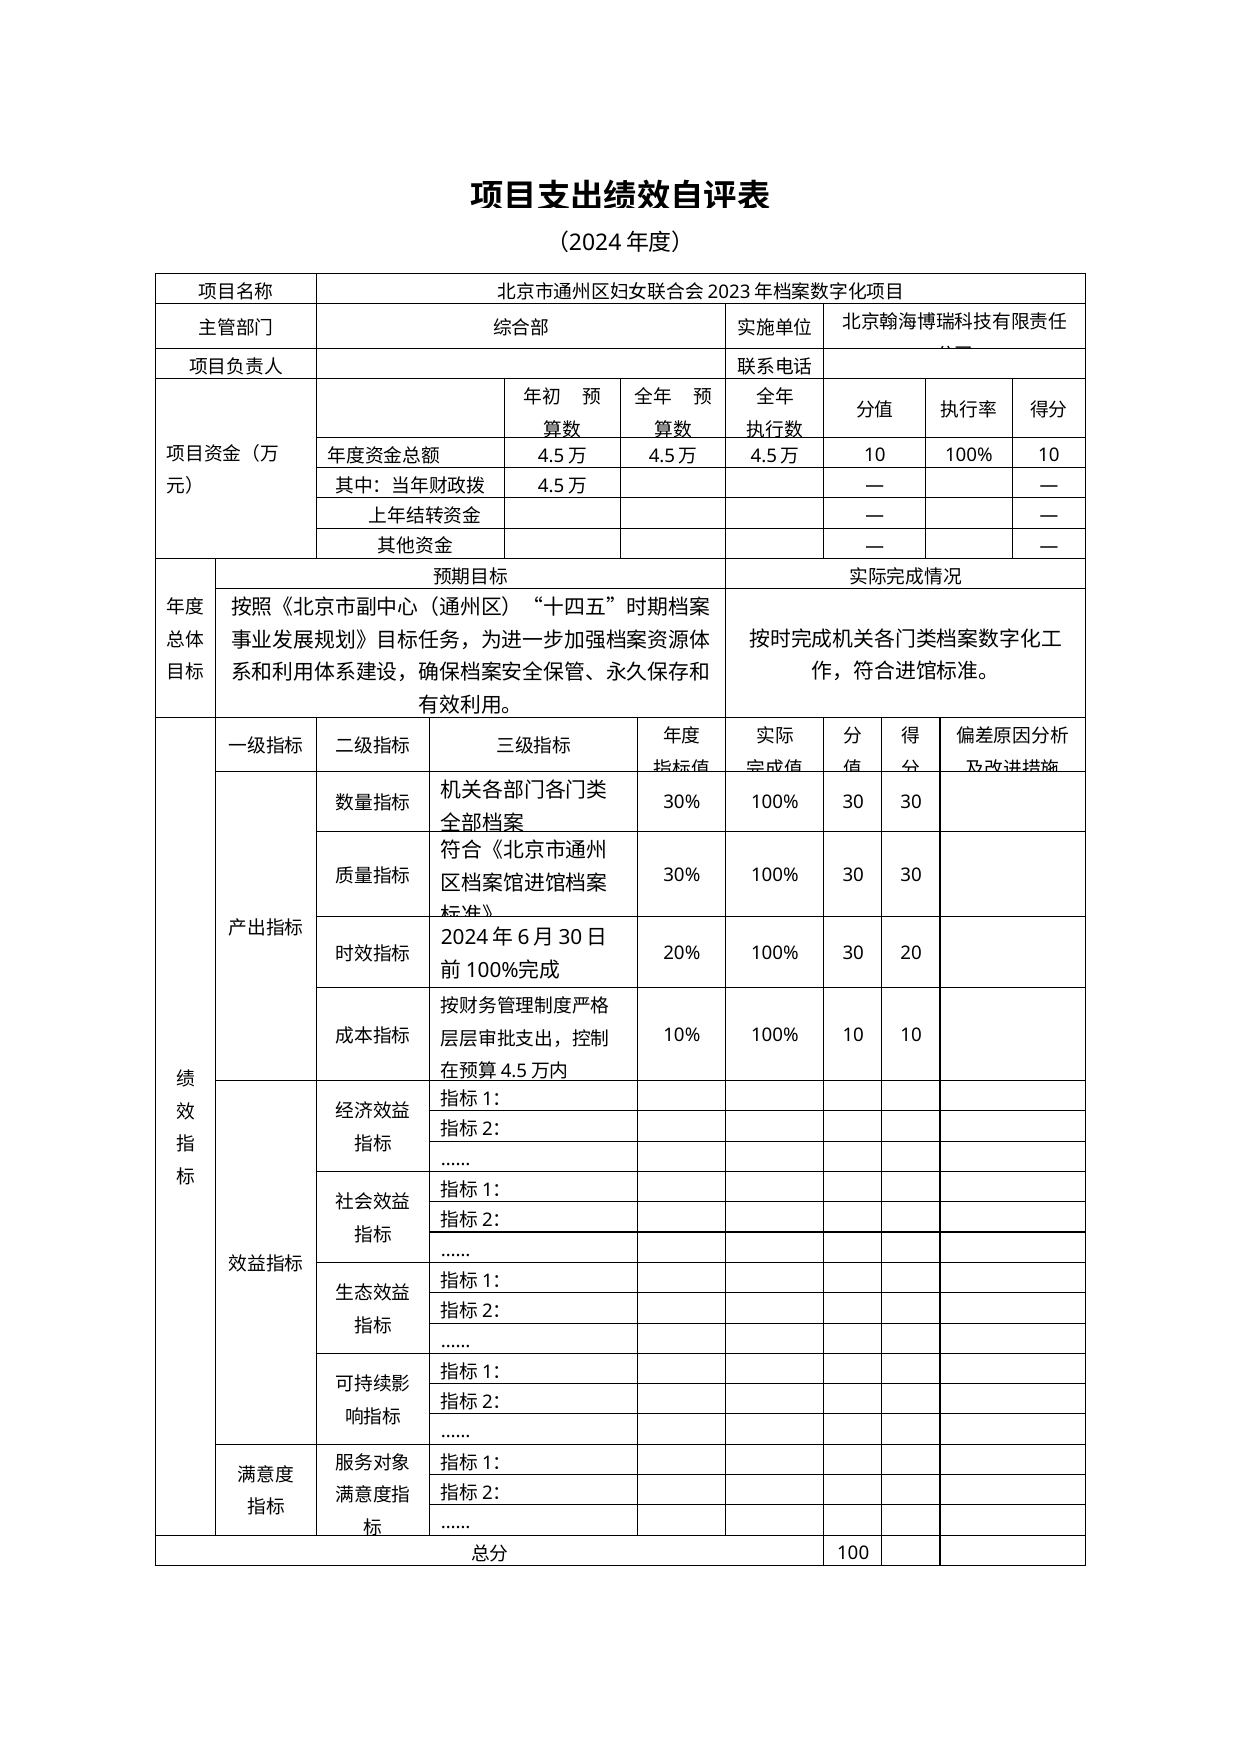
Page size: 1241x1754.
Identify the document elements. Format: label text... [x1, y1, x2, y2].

table_cell [824, 1233, 881, 1262]
table_cell [638, 1384, 725, 1413]
table_cell 指标1： [430, 1263, 637, 1292]
table_cell …… [430, 1505, 637, 1534]
table_cell [824, 1263, 881, 1292]
table_cell 4.5万 [621, 438, 725, 467]
table_cell — [824, 498, 925, 527]
table_cell [638, 1475, 725, 1504]
table_cell 30 [882, 772, 939, 831]
table_cell 偏差原因分析及改进措施 [941, 718, 1085, 771]
table_cell 10 [824, 988, 881, 1080]
table_cell — [1013, 498, 1085, 527]
table_cell [317, 379, 504, 437]
table_cell [824, 1475, 881, 1504]
table_cell 指标1： [430, 1172, 637, 1201]
table_cell 质量指标 [317, 832, 429, 916]
table_cell 服务对象满意度指标 [317, 1445, 429, 1534]
table_cell 指标2： [430, 1111, 637, 1141]
table_cell 绩 效 指 标 [156, 718, 215, 1534]
table_cell 执行率 [926, 379, 1012, 437]
table_cell [638, 1324, 725, 1353]
table_cell [638, 1354, 725, 1383]
table_cell [726, 1475, 823, 1504]
table_cell [621, 468, 725, 497]
table_cell 4.5万 [726, 438, 823, 467]
table_cell [882, 1475, 939, 1504]
table_cell 实施单位 [726, 304, 823, 348]
table_cell 10% [638, 988, 725, 1080]
table_cell [941, 1202, 1085, 1231]
table_cell [726, 1081, 823, 1110]
table_cell 社会效益 指标 [317, 1172, 429, 1262]
table_cell 效益指标 [216, 1081, 316, 1444]
table_cell [726, 1414, 823, 1444]
table_cell [882, 1081, 939, 1110]
table_cell — [1013, 468, 1085, 497]
table_cell [941, 772, 1085, 831]
table_cell 产出指标 [216, 772, 316, 1080]
table_cell [638, 1233, 725, 1262]
table_cell 4.5万 [505, 438, 620, 467]
table_cell 成本指标 [317, 988, 429, 1080]
table_cell 得分 [1013, 379, 1085, 437]
table_cell [882, 1384, 939, 1413]
table_cell 100 [824, 1536, 881, 1565]
table_cell 指标1： [430, 1081, 637, 1110]
table_cell [824, 1142, 881, 1171]
table_cell 得分 [882, 718, 939, 771]
table_cell [941, 1475, 1085, 1504]
table_cell 10 [824, 438, 925, 467]
table_cell 综合部 [317, 304, 725, 348]
table_cell 指标2： [430, 1293, 637, 1322]
table_cell [882, 1324, 939, 1353]
table_cell [941, 1293, 1085, 1322]
table_cell 指标2： [430, 1202, 637, 1231]
table_cell （2024年度） [155, 208, 1085, 273]
table_cell [505, 498, 620, 527]
table_cell 20% [638, 917, 725, 987]
table_cell [726, 1233, 823, 1262]
table_cell 三级指标 [430, 718, 637, 771]
table_cell 其他资金 [317, 529, 504, 558]
table_cell [926, 529, 1012, 558]
table_cell [926, 498, 1012, 527]
table_cell [941, 1536, 1085, 1565]
table_cell [638, 1202, 725, 1231]
table_cell [882, 1414, 939, 1444]
table_cell [317, 349, 725, 378]
table_cell 主管部门 [156, 304, 316, 348]
table_cell [941, 1384, 1085, 1413]
table_cell 按照《北京市副中心（通州区）“十四五”时期档案事业发展规划》目标任务，为进一步加强档案资源体系和利用体系建设，确保档案安全保管、永久保存和有效利用。 [216, 589, 725, 717]
table_cell 按财务管理制度严格层层审批支出，控制在预算4.5万内 [430, 988, 637, 1080]
table_cell [882, 1202, 939, 1231]
table_cell 30 [882, 832, 939, 916]
table_cell 30 [824, 832, 881, 916]
table_cell [621, 498, 725, 527]
table_cell 一级指标 [216, 718, 316, 771]
table_cell 10 [882, 988, 939, 1080]
table_cell 20 [882, 917, 939, 987]
table_cell [941, 832, 1085, 916]
table_cell 30 [824, 772, 881, 831]
table_cell 100% [726, 917, 823, 987]
table_cell [941, 1263, 1085, 1292]
table_cell 项目负责人 [156, 349, 316, 378]
table_cell 10 [1013, 438, 1085, 467]
table_cell [941, 988, 1085, 1080]
table_cell [941, 1414, 1085, 1444]
table_cell [824, 1202, 881, 1231]
table_cell 预期目标 [216, 559, 725, 588]
table_cell [726, 1324, 823, 1353]
table_cell [726, 1293, 823, 1322]
table_cell [638, 1172, 725, 1201]
table_cell [726, 1202, 823, 1231]
table_cell …… [430, 1324, 637, 1353]
table_cell [726, 1263, 823, 1292]
table_cell 30% [638, 832, 725, 916]
table_cell 100% [926, 438, 1012, 467]
table_cell [726, 529, 823, 558]
table_cell 实际 完成值 [726, 718, 823, 771]
table_cell …… [430, 1414, 637, 1444]
table_cell [824, 1172, 881, 1201]
table_cell 指标1： [430, 1445, 637, 1474]
table_cell — [824, 468, 925, 497]
table_cell [824, 349, 1085, 378]
table_cell 全年 预算数 [621, 379, 725, 437]
table_cell [726, 1142, 823, 1171]
table_cell [941, 1354, 1085, 1383]
table_cell [941, 1111, 1085, 1141]
table_cell 指标2： [430, 1384, 637, 1413]
table_cell 4.5万 [505, 468, 620, 497]
table_cell [882, 1536, 939, 1565]
table_cell [824, 1324, 881, 1353]
table_cell [638, 1505, 725, 1534]
table_cell [941, 1445, 1085, 1474]
table_cell [882, 1354, 939, 1383]
table_cell 分值 [824, 718, 881, 771]
table_cell …… [430, 1142, 637, 1171]
table_cell [941, 1233, 1085, 1262]
table_cell [882, 1505, 939, 1534]
table_cell 北京市通州区妇女联合会2023年档案数字化项目 [317, 274, 1085, 303]
table_cell [638, 1081, 725, 1110]
table_cell [824, 1505, 881, 1534]
table_cell 指标1： [430, 1354, 637, 1383]
table_cell 分值 [824, 379, 925, 437]
table_cell [638, 1414, 725, 1444]
table_cell [824, 1354, 881, 1383]
table_cell [726, 498, 823, 527]
table_cell [882, 1233, 939, 1262]
table_cell 经济效益 指标 [317, 1081, 429, 1171]
table_cell [726, 1111, 823, 1141]
table_cell [824, 1081, 881, 1110]
table_cell 年度 指标值 [638, 718, 725, 771]
table_cell 项目资金（万元） [156, 379, 316, 558]
table_cell 30% [638, 772, 725, 831]
table_cell [726, 1445, 823, 1474]
table_cell 数量指标 [317, 772, 429, 831]
table_cell 实际完成情况 [726, 559, 1085, 588]
table_cell [505, 529, 620, 558]
table_cell 年初 预算数 [505, 379, 620, 437]
table_cell 总分 [156, 1536, 823, 1565]
table_cell 其中：当年财政拨款 [317, 468, 504, 497]
table_cell [824, 1445, 881, 1474]
table_cell 2024年6月30日前100%完成 [430, 917, 637, 987]
table_cell [882, 1142, 939, 1171]
table_cell 100% [726, 772, 823, 831]
table_cell [926, 468, 1012, 497]
table_cell [941, 1142, 1085, 1171]
table_cell 按时完成机关各门类档案数字化工作，符合进馆标准。 [726, 589, 1085, 717]
table_cell [638, 1445, 725, 1474]
table_cell 二级指标 [317, 718, 429, 771]
table_cell [941, 1172, 1085, 1201]
table_cell 可持续影响指标 [317, 1354, 429, 1444]
table_cell [726, 1505, 823, 1534]
table_cell 时效指标 [317, 917, 429, 987]
table_cell 联系电话 [726, 349, 823, 378]
table_cell [621, 529, 725, 558]
table_cell [882, 1172, 939, 1201]
table_cell [824, 1293, 881, 1322]
table_cell [824, 1414, 881, 1444]
table_cell 指标2： [430, 1475, 637, 1504]
table_cell [882, 1111, 939, 1141]
table_cell 上年结转资金 [317, 498, 504, 527]
table_cell [882, 1263, 939, 1292]
table_cell [824, 1384, 881, 1413]
table_cell [638, 1111, 725, 1141]
table_cell [882, 1445, 939, 1474]
table_cell 100% [726, 832, 823, 916]
table_cell 满意度 指标 [216, 1445, 316, 1534]
table_cell [941, 917, 1085, 987]
table_cell [941, 1324, 1085, 1353]
table_cell 全年 执行数 [726, 379, 823, 437]
table_cell 生态效益 指标 [317, 1263, 429, 1353]
table_cell 30 [824, 917, 881, 987]
table_cell [941, 1081, 1085, 1110]
table_cell 符合《北京市通州区档案馆进馆档案标准》 [430, 832, 637, 916]
table_cell [638, 1293, 725, 1322]
table_cell [726, 1354, 823, 1383]
table_cell [882, 1293, 939, 1322]
table_header 项目支出绩效自评表 [155, 162, 1085, 208]
table_cell [726, 468, 823, 497]
table_cell [726, 1384, 823, 1413]
table_cell 年度资金总额 [317, 438, 504, 467]
table_cell [824, 1111, 881, 1141]
table_cell — [824, 529, 925, 558]
table_cell 北京翰海博瑞科技有限责任公司 [824, 304, 1085, 348]
table_cell 年度总体目标 [156, 559, 215, 717]
table_cell [941, 1505, 1085, 1534]
table_cell — [1013, 529, 1085, 558]
table_cell 机关各部门各门类全部档案 [430, 772, 637, 831]
table_cell [638, 1263, 725, 1292]
table_cell [638, 1142, 725, 1171]
table_cell [726, 1172, 823, 1201]
table_cell 100% [726, 988, 823, 1080]
table_cell …… [430, 1233, 637, 1262]
table_cell 项目名称 [156, 274, 316, 303]
